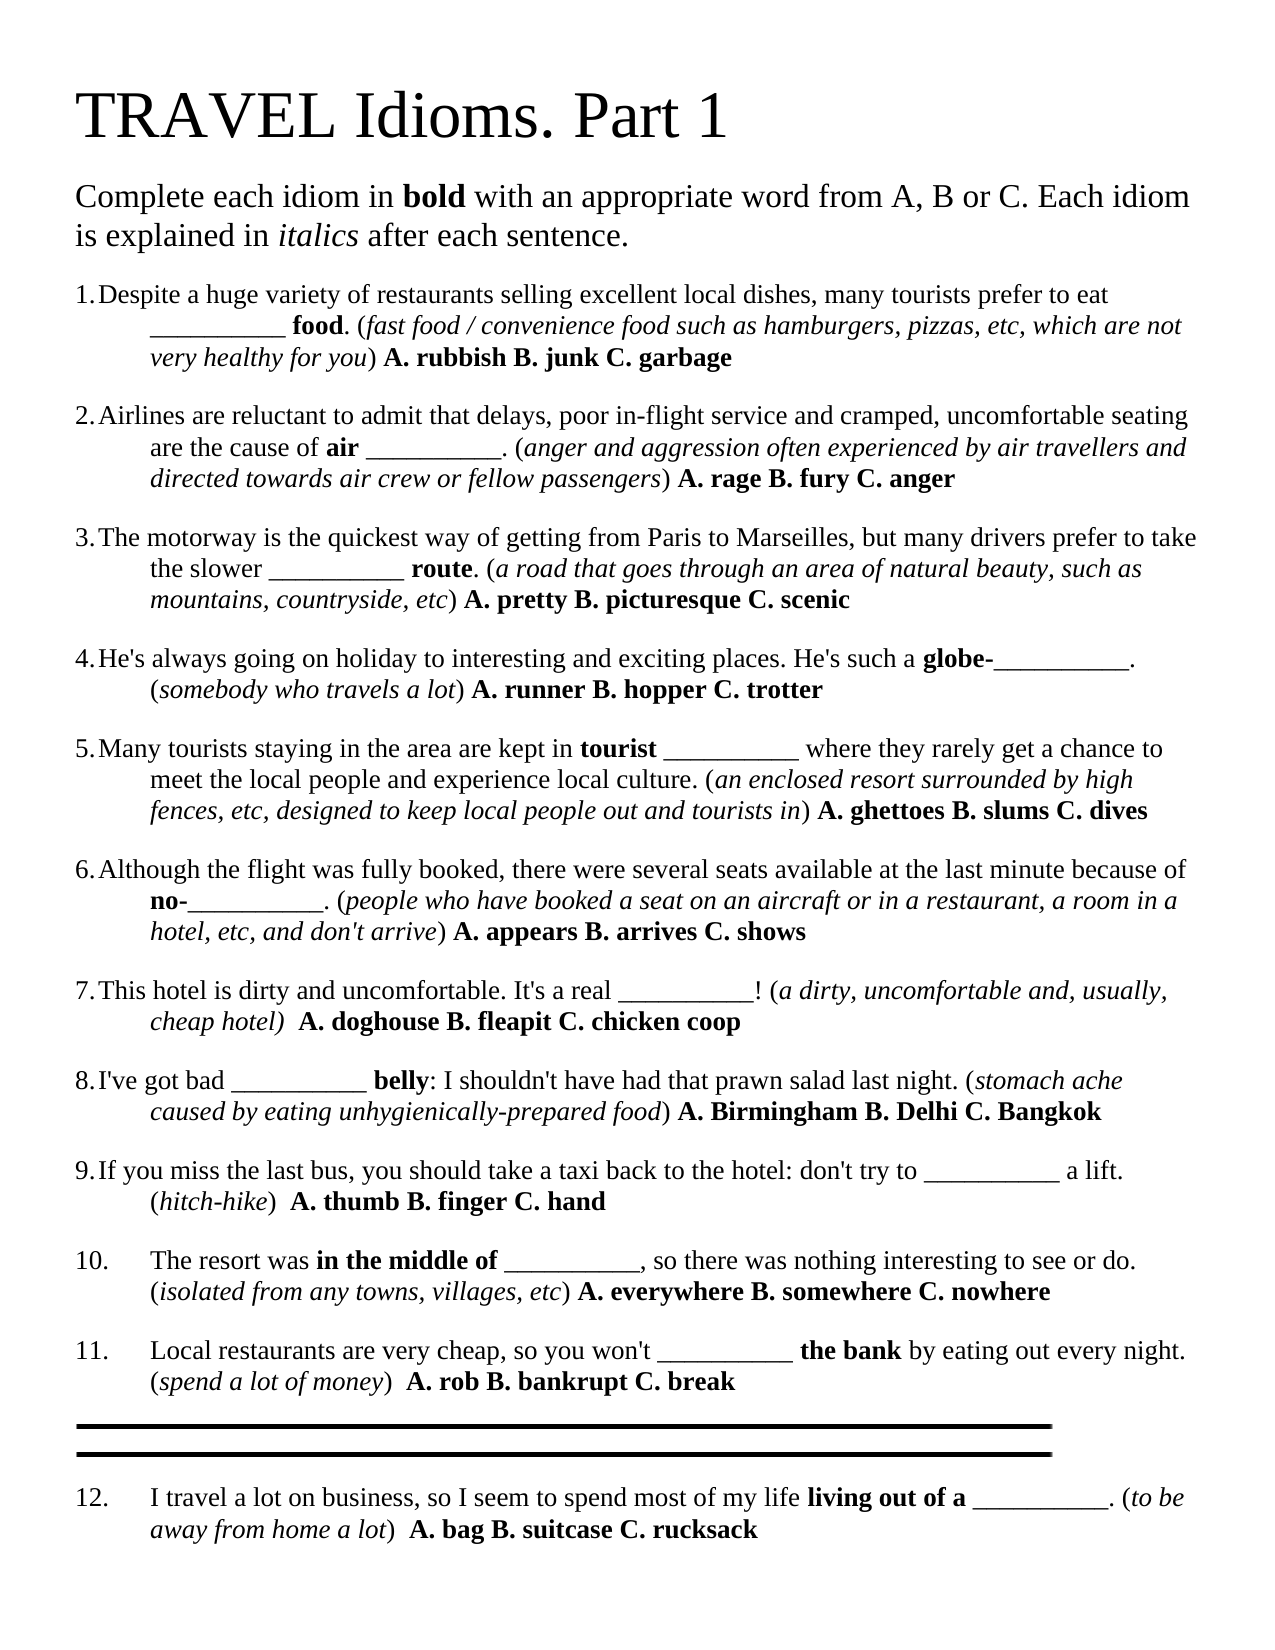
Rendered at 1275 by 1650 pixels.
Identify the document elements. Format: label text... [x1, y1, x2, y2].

list Local restaurants are very cheap, so you won't __________ the bank by eating out every night. (spend a lot of money) A. rob B. bankrupt C. break [75, 1334, 1200, 1396]
list I've got bad __________ belly: I shouldn't have had that prawn salad last night. (stomach ache caused by eating unhygienically-prepared food) A. Birmingham B. Delhi C. Bangkok [75, 1064, 1200, 1126]
list The resort was in the middle of __________, so there was nothing interesting to see or do. (isolated from any towns, villages, etc) A. everywhere B. somewhere C. nowhere [75, 1244, 1200, 1306]
list Although the flight was fully booked, there were several seats available at the last minute because of no-__________. (people who have booked a seat on an aircraft or in a restaurant, a room in a hotel, etc, and don't arrive) A. appears B. arrives C. shows [75, 853, 1200, 946]
picture [75, 1452, 1055, 1457]
list If you miss the last bus, you should take a taxi back to the hotel: don't try to __________ a lift. (hitch-hike) A. thumb B. finger C. hand [75, 1154, 1200, 1216]
text TRAVEL Idioms. Part 1 [75, 75, 1200, 152]
list This hotel is dirty and uncomfortable. It's a real __________! (a dirty, uncomfortable and, usually, cheap hotel) A. doghouse B. fleapit C. chicken coop [75, 974, 1200, 1036]
list Many tourists staying in the area are kept in tourist __________ where they rarely get a chance to meet the local people and experience local culture. (an enclosed resort surrounded by high fences, etc, designed to keep local people out and tourists in) A. ghettoes B. slums C. dives [75, 732, 1200, 825]
text Complete each idiom in bold with an appropriate word from A, B or C. Each idiom is explained in italics after each sentence. [75, 177, 1200, 253]
picture [75, 1424, 1055, 1429]
list The motorway is the quickest way of getting from Paris to Marseilles, but many drivers prefer to take the slower __________ route. (a road that goes through an area of natural beauty, such as mountains, countryside, etc) A. pretty B. picturesque C. scenic [75, 521, 1200, 614]
list Despite a huge variety of restaurants selling excellent local dishes, many tourists prefer to eat __________ food. (fast food / convenience food such as hamburgers, pizzas, etc, which are not very healthy for you) A. rubbish B. junk C. garbage [75, 278, 1200, 372]
list I travel a lot on business, so I seem to spend most of my life living out of a __________. (to be away from home a lot) A. bag B. suitcase C. rucksack [75, 1482, 1200, 1544]
list He's always going on holiday to interesting and exciting places. He's such a globe-__________. (somebody who travels a lot) A. runner B. hopper C. trotter [75, 642, 1200, 704]
list Airlines are reluctant to admit that delays, poor in-flight service and cramped, uncomfortable seating are the cause of air __________. (anger and aggression often experienced by air travellers and directed towards air crew or fellow passengers) A. rage B. fury C. anger [75, 399, 1200, 493]
